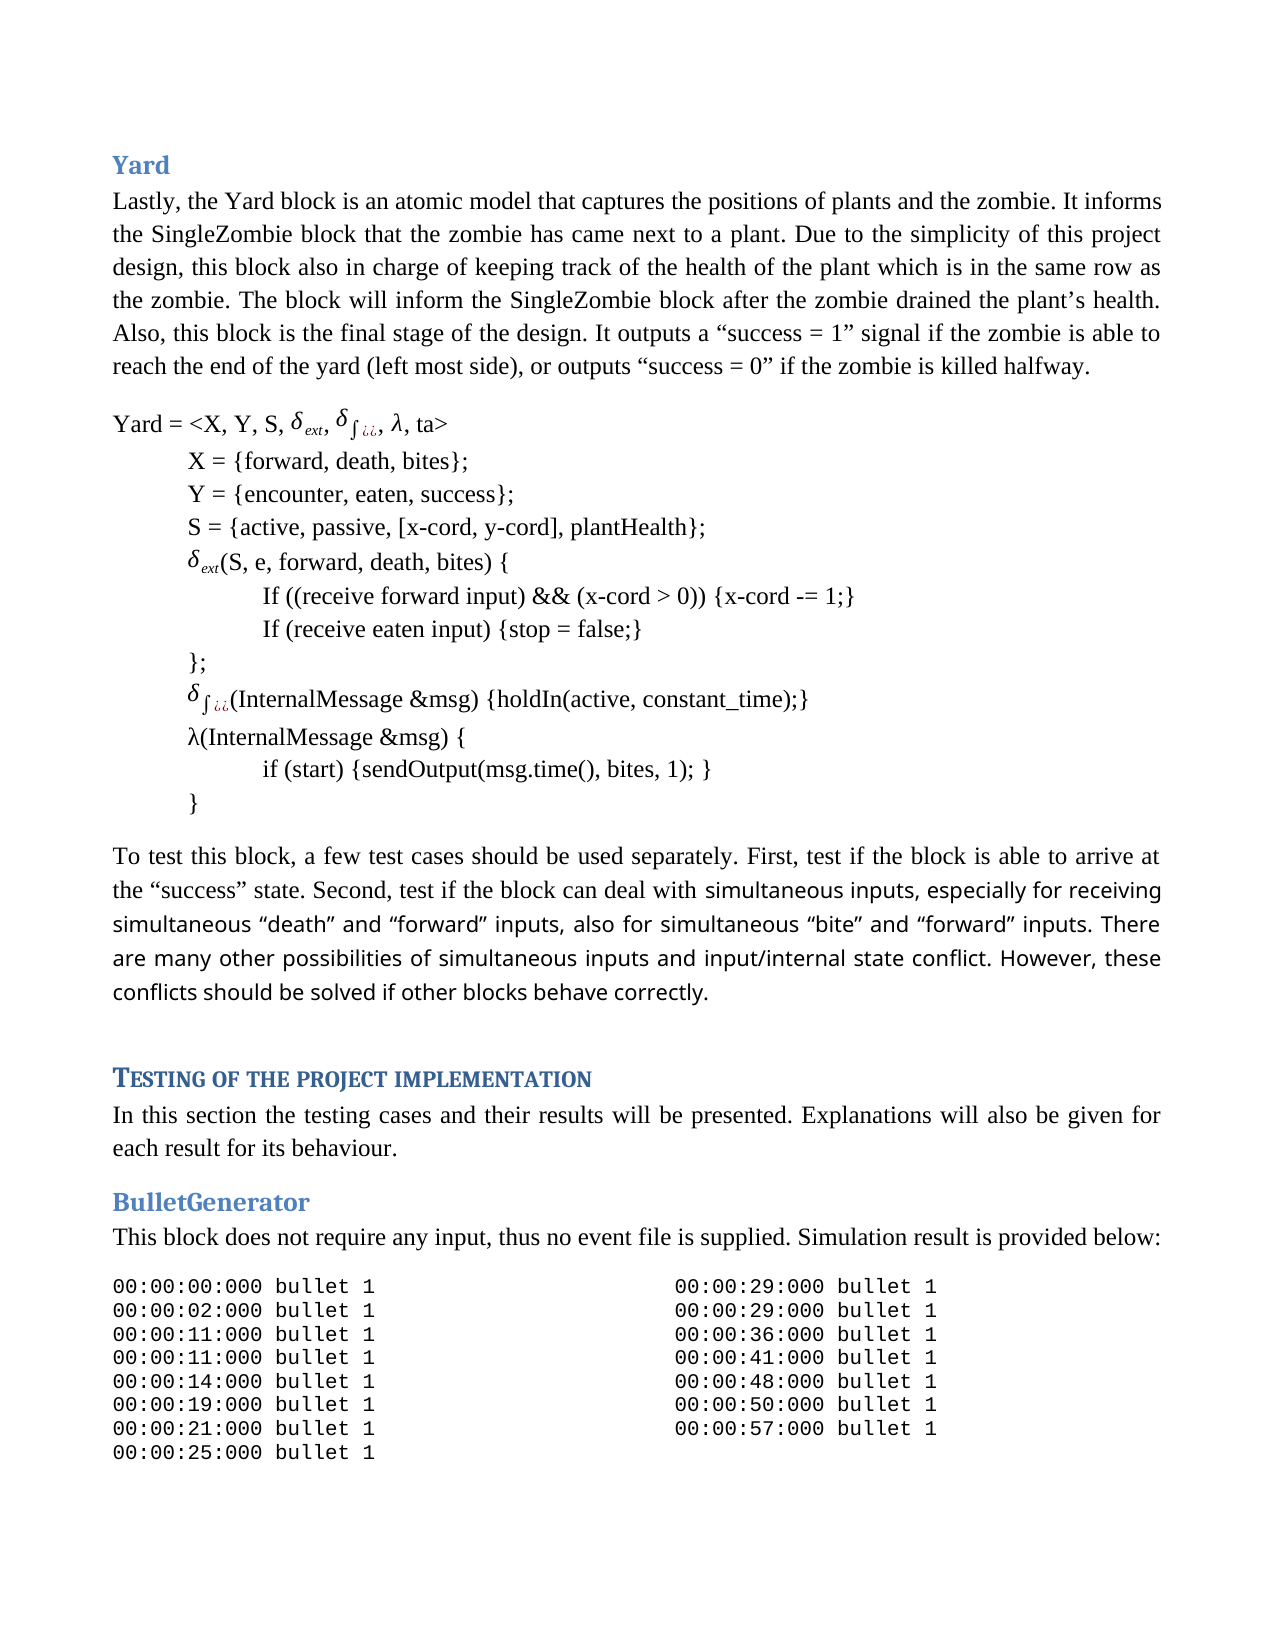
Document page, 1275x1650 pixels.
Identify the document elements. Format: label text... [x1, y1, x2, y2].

text This block does not require any input, thus no event file is supplied. Simulation result is provided below: [112, 1222, 1162, 1251]
text 00:00:11:000 bullet 1 [112, 1347, 601, 1371]
text 00:00:14:000 bullet 1 [112, 1371, 601, 1394]
text }; [112, 647, 1162, 676]
text Yard = <X, Y, S, , , , ta> [112, 405, 1162, 442]
text If (receive eaten input) {stop = false;} [187, 614, 1162, 643]
text If ((receive forward input) && (x-cord > 0)) {x-cord -= 1;} [112, 581, 1162, 610]
text if (start) {sendOutput(msg.time(), bites, 1); } [112, 754, 1162, 783]
text 00:00:25:000 bullet 1 [112, 1442, 601, 1465]
text 00:00:21:000 bullet 1 [112, 1418, 601, 1442]
text Lastly, the Yard block is an atomic model that captures the positions of plants and the zombie. It informs the SingleZombie block that the zombie has came next to a plant. Due to the simplicity of this project design, this block also in charge of keeping track of the health of the plant which is in the same row as the zombie. The block will inform the SingleZombie block after the zombie drained the plant’s health. Also, this block is the final stage of the design. It outputs a “success = 1” signal if the zombie is able to reach the end of the yard (left most side), or outputs “success = 0” if the zombie is killed halfway. [112, 186, 1162, 379]
text 00:00:29:000 bullet 1 [674, 1300, 1162, 1323]
text (InternalMessage &msg) {holdIn(active, constant_time);} [112, 680, 1162, 717]
subtitle BulletGenerator [112, 1187, 1162, 1218]
text 00:00:57:000 bullet 1 [674, 1418, 1162, 1442]
text } [112, 788, 1162, 816]
text S = {active, passive, [x-cord, y-cord], plantHealth}; [112, 512, 1162, 541]
text 00:00:50:000 bullet 1 [674, 1394, 1162, 1418]
text 00:00:29:000 bullet 1 [674, 1276, 1162, 1300]
text In this section the testing cases and their results will be presented. Explanations will also be given for each result for its behaviour. [112, 1100, 1162, 1162]
text 00:00:00:000 bullet 1 [112, 1276, 601, 1300]
text 00:00:36:000 bullet 1 [674, 1323, 1162, 1347]
text (S, e, forward, death, bites) { [112, 545, 1162, 577]
text Y = {encounter, eaten, success}; [112, 479, 1162, 508]
text 00:00:48:000 bullet 1 [674, 1371, 1162, 1394]
text 00:00:02:000 bullet 1 [112, 1300, 601, 1323]
text X = {forward, death, bites}; [112, 446, 1162, 475]
text 00:00:19:000 bullet 1 [112, 1394, 601, 1418]
subtitle Yard [112, 150, 1162, 181]
subtitle Testing of the project implementation [112, 1061, 1162, 1095]
text λ(InternalMessage &msg) { [112, 722, 1162, 750]
text 00:00:41:000 bullet 1 [674, 1347, 1162, 1371]
text 00:00:11:000 bullet 1 [112, 1323, 601, 1347]
text To test this block, a few test cases should be used separately. First, test if the block is able to arrive at the “success” state. Second, test if the block can deal with simultaneous inputs, especially for receiving simultaneous “death” and “forward” inputs, also for simultaneous “bite” and “forward” inputs. There are many other possibilities of simultaneous inputs and input/internal state conflict. However, these conflicts should be solved if other blocks behave correctly. [112, 841, 1162, 1007]
